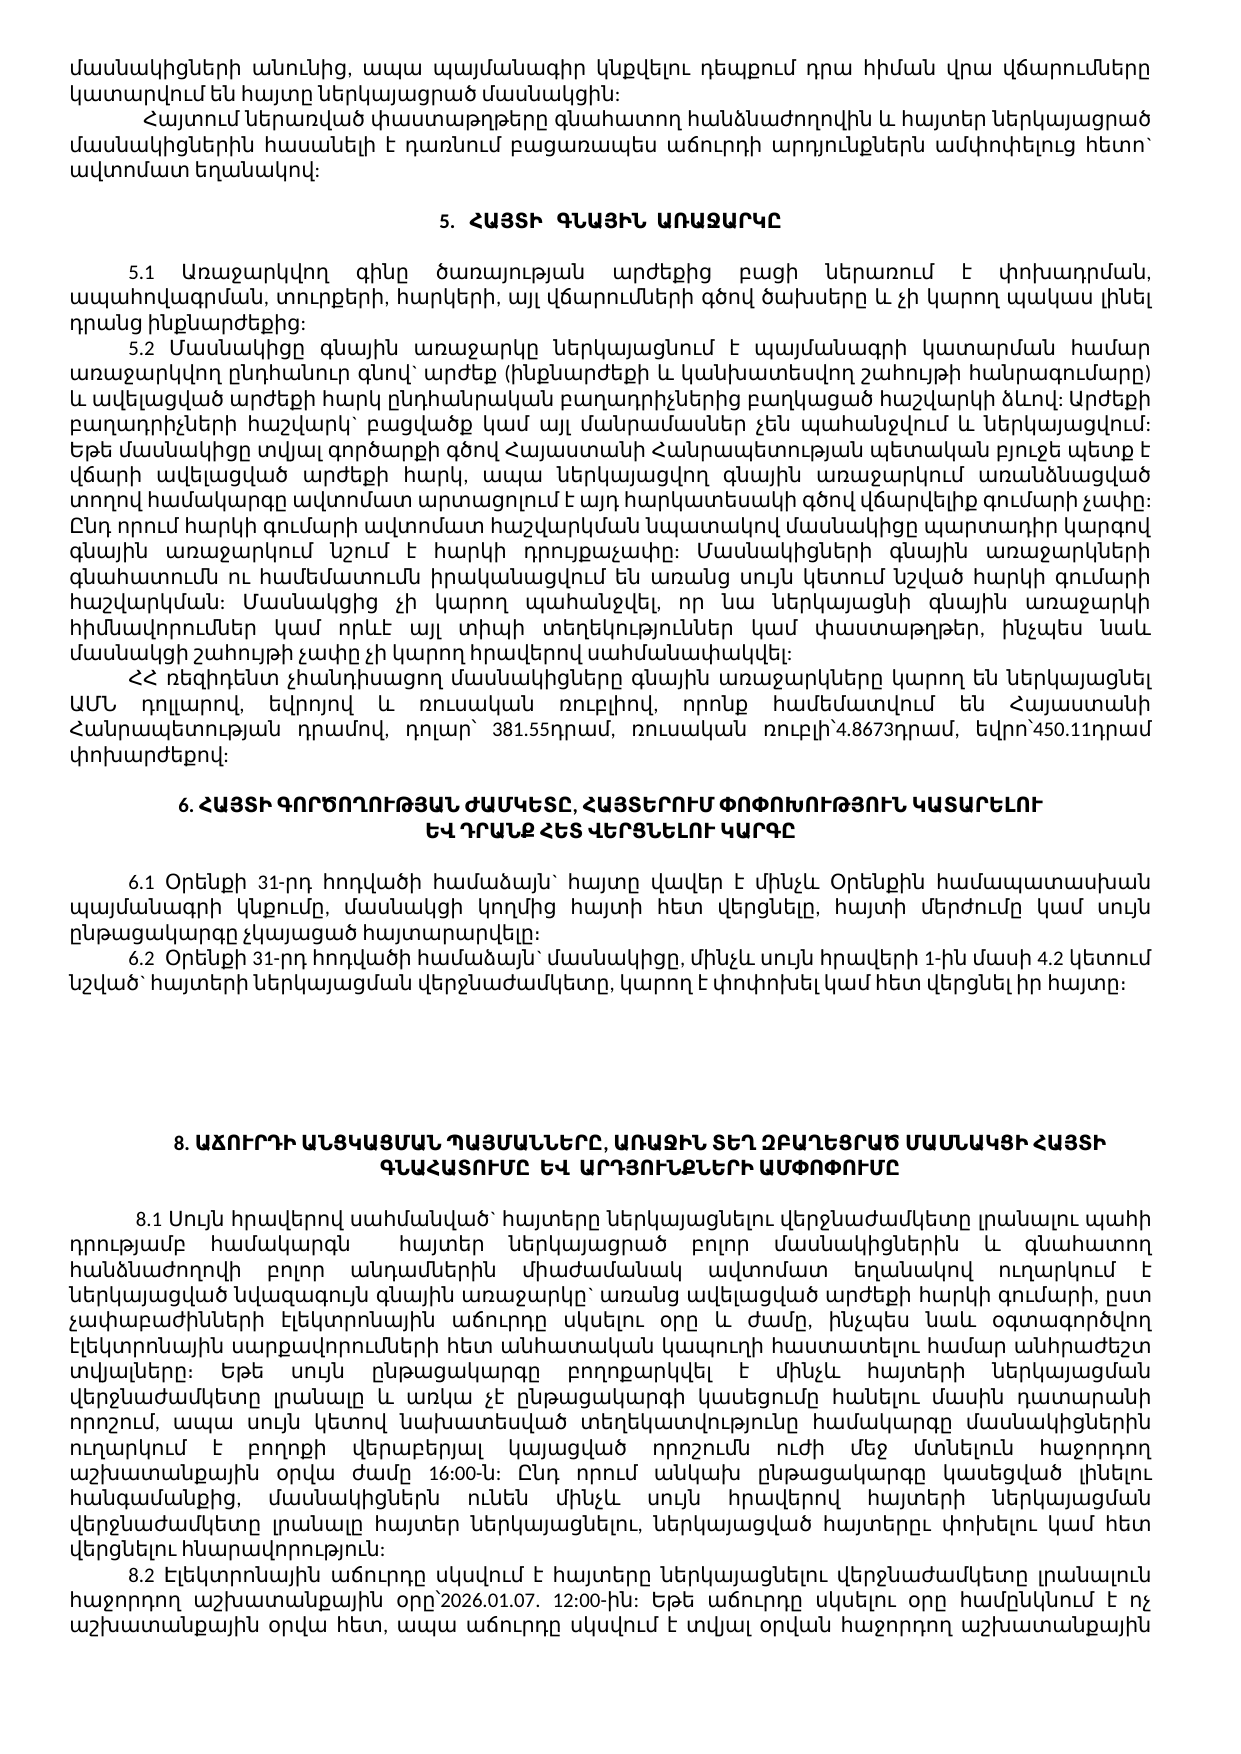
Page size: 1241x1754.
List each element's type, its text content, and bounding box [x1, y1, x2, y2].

text ՀՀ ռեզիդենտ չհանդիսացող մասնակիցները գնային առաջարկները կարող են ներկայացնել ԱՄՆ դոլլարով, եվրոյով և ռուսական ռուբլիով, որոնք համեմատվում են Հայաստանի Հանրապետության դրամով, դոլար՝ 381.55դրամ, ռուսական ռուբլի՝4.8673դրամ, եվրո՝450.11դրամ փոխարժեքով: [69, 666, 1152, 767]
text ԳՆԱՀԱՏՈՒՄԸ ԵՎ ԱՐԴՅՈՒՆՔՆԵՐԻ ԱՄՓՈՓՈՒՄԸ [69, 1155, 1152, 1181]
text ԵՎ ԴՐԱՆՔ ՀԵՏ ՎԵՐՑՆԵԼՈՒ ԿԱՐԳԸ [69, 818, 1152, 843]
text 6.1 Օրենքի 31-րդ հոդվածի համաձայն` հայտը վավեր է մինչև Օրենքին համապատասխան պայմանագրի կնքումը, մասնակցի կողմից հայտի հետ վերցնելը, հայտի մերժումը կամ սույն ընթացակարգը չկայացած հայտարարվելը։ [69, 869, 1152, 945]
text 6. ՀԱՅՏԻ ԳՈՐԾՈՂՈՒԹՅԱՆ ԺԱՄԿԵՏԸ, ՀԱՅՏԵՐՈՒՄ ՓՈՓՈԽՈՒԹՅՈՒՆ ԿԱՏԱՐԵԼՈՒ [69, 793, 1152, 818]
text 8. ԱՃՈՒՐԴԻ ԱՆՑԿԱՑՄԱՆ ՊԱՅՄԱՆՆԵՐԸ, ԱՌԱՋԻՆ ՏԵՂ ԶԲԱՂԵՑՐԱԾ ՄԱՍՆԱԿՑԻ ՀԱՅՏԻ [69, 1130, 1152, 1155]
text 5.1 Առաջարկվող գինը ծառայության արժեքից բացի ներառում է փոխադրման, ապահովագրման, տուրքերի, հարկերի, այլ վճարումների գծով ծախսերը և չի կարող պակաս լինել դրանց ինքնարժեքից: [69, 259, 1152, 335]
text Հայտում ներառված փաստաթղթերը գնահատող հանձնաժողովին և հայտեր ներկայացրած մասնակիցներին հասանելի է դառնում բացառապես աճուրդի արդյունքներն ամփոփելուց հետո` ավտոմատ եղանակով: [69, 106, 1152, 183]
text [69, 1562, 1152, 1638]
text 8.1 Սույն հրավերով սահմանված` հայտերը ներկայացնելու վերջնաժամկետը լրանալու պահի դրությամբ համակարգն հայտեր ներկայացրած բոլոր մասնակիցներին և գնահատող հանձնաժողովի բոլոր անդամներին միաժամանակ ավտոմատ եղանակով ուղարկում է ներկայացված նվազագույն գնային առաջարկը` առանց ավելացված արժեքի հարկի գումարի, ըստ չափաբաժինների էլեկտրոնային աճուրդը սկսելու օրը և ժամը, ինչպես նաև օգտագործվող էլեկտրոնային սարքավորումների հետ անհատական կապուղի հաստատելու համար անհրաժեշտ տվյալները։ Եթե սույն ընթացակարգը բողոքարկվել է մինչև հայտերի ներկայացման վերջնաժամկետը լրանալը և առկա չէ ընթացակարգի կասեցումը հանելու մասին դատարանի որոշում, ապա սույն կետով նախատեսված տեղեկատվությունը համակարգը մասնակիցներին ուղարկում է բողոքի վերաբերյալ կայացված որոշումն ուժի մեջ մտնելուն հաջորդող աշխատանքային օրվա ժամը 16:00-ն: Ընդ որում անկախ ընթացակարգը կասեցված լինելու հանգամանքից, մասնակիցներն ունեն մինչև սույն հրավերով հայտերի ներկայացման վերջնաժամկետը լրանալը հայտեր ներկայացնելու, ներկայացված հայտերըւ փոխելու կամ հետ վերցնելու հնարավորություն: [69, 1206, 1152, 1562]
text 5.2 Մասնակիցը գնային առաջարկը ներկայացնում է պայմանագրի կատարման համար առաջարկվող ընդհանուր գնով` արժեք (ինքնարժեքի և կանխատեսվող շահույթի հանրագումարը) և ավելացված արժեքի հարկ ընդհանրական բաղադրիչներից բաղկացած հաշվարկի ձևով: Արժեքի բաղադրիչների հաշվարկ` բացվածք կամ այլ մանրամասներ չեն պահանջվում և ներկայացվում: Եթե մասնակիցը տվյալ գործարքի գծով Հայաստանի Հանրապետության պետական բյուջե պետք է վճարի ավելացված արժեքի հարկ, ապա ներկայացվող գնային առաջարկում առանձնացված տողով համակարգը ավտոմատ արտացոլում է այդ հարկատեսակի գծով վճարվելիք գումարի չափը: Ընդ որում հարկի գումարի ավտոմատ հաշվարկման նպատակով մասնակիցը պարտադիր կարգով գնային առաջարկում նշում է հարկի դրույքաչափը: Մասնակիցների գնային առաջարկների գնահատումն ու համեմատումն իրականացվում են առանց սույն կետում նշված հարկի գումարի հաշվարկման: Մասնակցից չի կարող պահանջվել, որ նա ներկայացնի գնային առաջարկի հիմնավորումներ կամ որևէ այլ տիպի տեղեկություններ կամ փաստաթղթեր, ինչպես նաև մասնակցի շահույթի չափը չի կարող հրավերով սահմանափակվել: [69, 335, 1152, 666]
text 5. ՀԱՅՏԻ ԳՆԱՅԻՆ ԱՌԱՋԱՐԿԸ [69, 208, 1152, 233]
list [69, 56, 1152, 106]
text 6.2 Օրենքի 31-րդ հոդվածի համաձայն` մասնակիցը, մինչև սույն հրավերի 1-ին մասի 4.2 կետում նշված` հայտերի ներկայացման վերջնաժամկետը, կարող է փոփոխել կամ հետ վերցնել իր հայտը։ [69, 945, 1152, 996]
